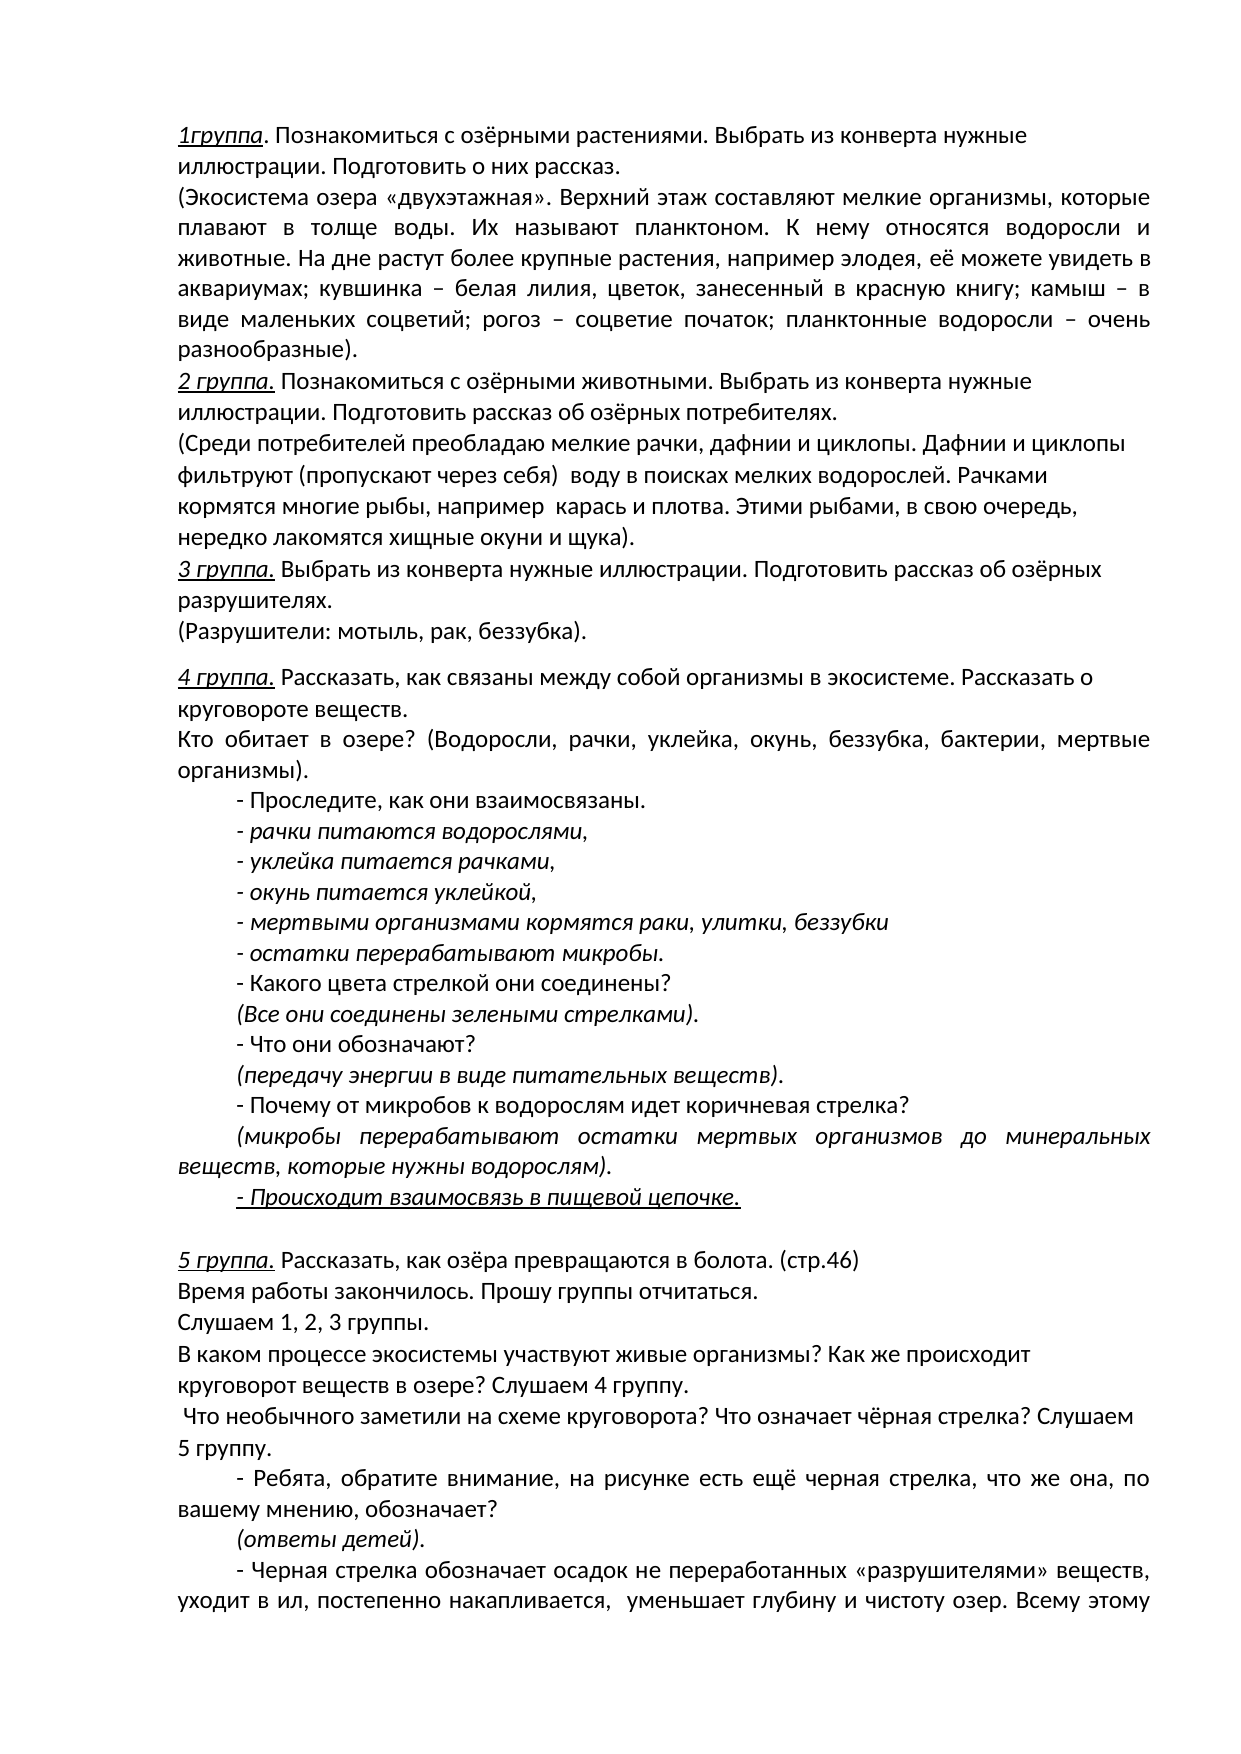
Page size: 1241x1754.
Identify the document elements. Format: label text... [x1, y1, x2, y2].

text - уклейка питается рачками, [177, 845, 1152, 876]
text - Происходит взаимосвязь в пищевой цепочке. [177, 1181, 1152, 1212]
text (ответы детей). [177, 1523, 1152, 1554]
text 5 группа. Рассказать, как озёра превращаются в болота. (стр.46) [177, 1243, 1152, 1274]
text Кто обитает в озере? (Водоросли, рачки, уклейка, окунь, беззубка, бактерии, мертвые организмы). [177, 723, 1152, 784]
text В каком процессе экосистемы участвуют живые организмы? Как же происходит круговорот веществ в озере? Слушаем 4 группу. [177, 1337, 1152, 1400]
text 1группа. Познакомиться с озёрными растениями. Выбрать из конверта нужные иллюстрации. Подготовить о них рассказ. [177, 118, 1152, 181]
text - Какого цвета стрелкой они соединены? [177, 967, 1152, 998]
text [177, 1554, 1152, 1615]
text Время работы закончилось. Прошу группы отчитаться. [177, 1274, 1152, 1306]
text - Что они обозначают? [177, 1028, 1152, 1059]
text - остатки перерабатывают микробы. [236, 937, 1152, 967]
text (Среди потребителей преобладаю мелкие рачки, дафнии и циклопы. Дафнии и циклопы фильтруют (пропускают через себя) воду в поисках мелких водорослей. Рачками кормятся многие рыбы, например карась и плотва. Этими рыбами, в свою очередь, нередко лакомятся хищные окуни и щука). [177, 427, 1152, 552]
text 2 группа. Познакомиться с озёрными животными. Выбрать из конверта нужные иллюстрации. Подготовить рассказ об озёрных потребителях. [177, 364, 1152, 427]
text - мертвыми организмами кормятся раки, улитки, беззубки [236, 906, 1152, 937]
text Слушаем 1, 2, 3 группы. [177, 1306, 1152, 1337]
text - окунь питается уклейкой, [177, 876, 1152, 906]
text (Все они соединены зелеными стрелками). [177, 998, 1152, 1028]
text - Ребята, обратите внимание, на рисунке есть ещё черная стрелка, что же она, по вашему мнению, обозначает? [177, 1462, 1152, 1523]
text - Проследите, как они взаимосвязаны. [177, 784, 1152, 815]
text - рачки питаются водорослями, [177, 815, 1152, 845]
text (Разрушители: мотыль, рак, беззубка). [177, 615, 1152, 645]
text (передачу энергии в виде питательных веществ). [177, 1059, 1152, 1089]
text Что необычного заметили на схеме круговорота? Что означает чёрная стрелка? Слушаем 5 группу. [177, 1400, 1152, 1462]
text (Экосистема озера «двухэтажная». Верхний этаж составляют мелкие организмы, которые плавают в толще воды. Их называют планктоном. К нему относятся водоросли и животные. На дне растут более крупные растения, например элодея, её можете увидеть в аквариумах; кувшинка – белая лилия, цветок, занесенный в красную книгу; камыш – в виде маленьких соцветий; рогоз – соцветие початок; планктонные водоросли – очень разнообразные). [177, 181, 1152, 364]
text 3 группа. Выбрать из конверта нужные иллюстрации. Подготовить рассказ об озёрных разрушителях. [177, 552, 1152, 615]
text - Почему от микробов к водорослям идет коричневая стрелка? [177, 1089, 1152, 1120]
text 4 группа. Рассказать, как связаны между собой организмы в экосистеме. Рассказать о круговороте веществ. [177, 661, 1152, 723]
text (микробы перерабатывают остатки мертвых организмов до минеральных веществ, которые нужны водорослям). [177, 1120, 1152, 1181]
